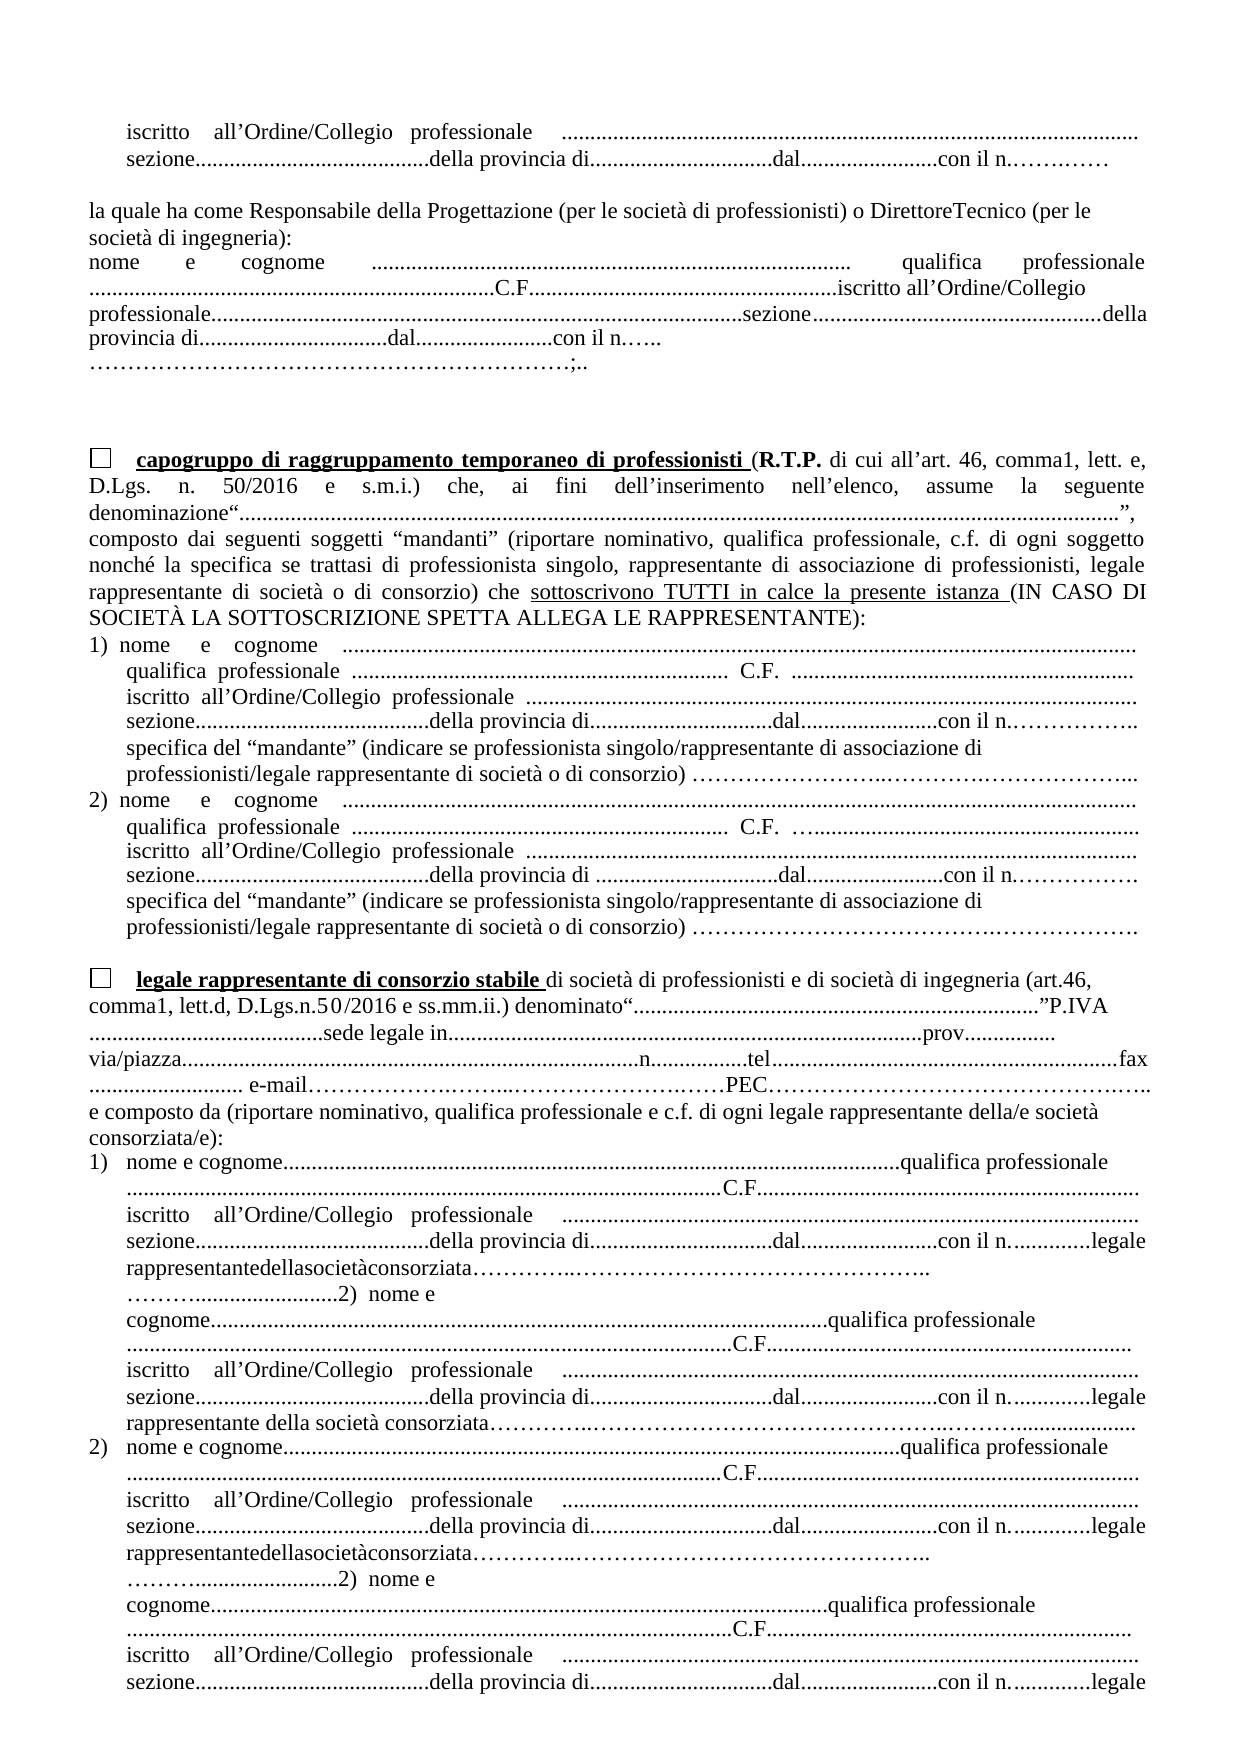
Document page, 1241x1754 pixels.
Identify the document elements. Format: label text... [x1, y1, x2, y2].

text iscritto all’Ordine/Collegio professionale ........................................................................................................... [126, 839, 1161, 863]
text iscritto all’Ordine/Collegio professionale ........................................................................................................... [126, 683, 1161, 710]
text sezione.........................................della provincia di................................dal........................con il n. legale [126, 1383, 1161, 1409]
text sezione.........................................della provincia di................................dal........................con il n.…………….. [126, 710, 1161, 734]
text sezione.........................................della provincia di................................dal........................con il n. legale [126, 1227, 1161, 1254]
text provincia di.................................dal........................con il n.…..………………………………………………………;.. [89, 327, 1161, 374]
text via/piazza................................................................................n.................tel fax [89, 1045, 1161, 1072]
text e composto da (riportare nominativo, qualifica professionale e c.f. di ogni legale rappresentante della/e società consorziata/e): [89, 1098, 1161, 1151]
text 2) nome e cognome ........................................................................................................................................... [89, 786, 1161, 813]
text 1) nome e cognome ........................................................................................................................................... [89, 631, 1161, 657]
text sezione.........................................della provincia di ................................dal........................con il n.……………. [126, 863, 1161, 887]
text specifica del “mandante” (indicare se professionista singolo/rappresentante di associazione di professionisti/legale rappresentante di società o di consorzio) ……………………..………….………………... [126, 734, 1161, 786]
text iscritto all’Ordine/Collegio professionale ..................................................................................................... [126, 1642, 1161, 1668]
text sezione.........................................della provincia di................................dal........................con il n.…….…… [126, 144, 1161, 171]
text iscritto all’Ordine/Collegio professionale ..................................................................................................... [126, 1357, 1161, 1383]
text rappresentante della società consorziata…………..………………………………………..………..................... [126, 1409, 1161, 1436]
text .......................................................................C.F......................................................iscritto all’Ordine/Collegio [89, 274, 1161, 300]
text ........................... e-mail……………….……...………………….……PEC……………………………………….….. [89, 1072, 1161, 1098]
text sezione.........................................della provincia di................................dal........................con il n. legale [126, 1668, 1161, 1694]
text qualifica professionale .................................................................. C.F. …......................................................... [126, 813, 1161, 839]
text iscritto all’Ordine/Collegio professionale ..................................................................................................... [126, 1201, 1161, 1227]
list nome e cognome............................................................................................................qualifica professionale [89, 1151, 1161, 1174]
text nome e cognome .................................................................................... qualifica professionale [89, 250, 1161, 274]
text .........................................sede legale in...................................................................................prov................ [89, 1019, 1161, 1045]
text professionale.............................................................................................sezione della [89, 300, 1161, 327]
text capogruppo di raggruppamento temporaneo di professionisti (R.T.P. di cui all’art. 46, comma1, lett. e, D.Lgs. n. 50/2016 e s.m.i.) che, ai fini dell’inserimento nell’elenco, assume la seguente denominazione“..........................................................................................................................................................”, composto dai seguenti soggetti “mandanti” (riportare nominativo, qualifica professionale, c.f. di ogni soggetto nonché la specifica se trattasi di professionista singolo, rappresentante di associazione di professionisti, legale rappresentante di società o di consorzio) che sottoscrivono TUTTI in calce la presente istanza (IN CASO DI SOCIETÀ LA SOTTOSCRIZIONE SPETTA ALLEGA LE RAPPRESENTANTE): [89, 446, 1147, 631]
text specifica del “mandante” (indicare se professionista singolo/rappresentante di associazione di professionisti/legale rappresentante di società o di consorzio) ………………………………….………………. [126, 887, 1161, 939]
text la quale ha come Responsabile della Progettazione (per le società di professionisti) o DirettoreTecnico (per le società di ingegneria): [89, 197, 1161, 250]
text qualifica professionale .................................................................. C.F. ............................................................ [126, 657, 1161, 683]
text legale rappresentante di consorzio stabile di società di professionisti e di società di ingegneria (art.46, comma1, lett.d, D.Lgs.n.50/2016 e ss.mm.ii.) denominato“.......................................................................”P.IVA [89, 966, 1161, 1019]
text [126, 118, 1161, 144]
text sezione.........................................della provincia di................................dal........................con il n. legale [126, 1512, 1161, 1539]
list nome e cognome............................................................................................................qualifica professionale [89, 1436, 1161, 1459]
text iscritto all’Ordine/Collegio professionale ..................................................................................................... [126, 1486, 1161, 1512]
